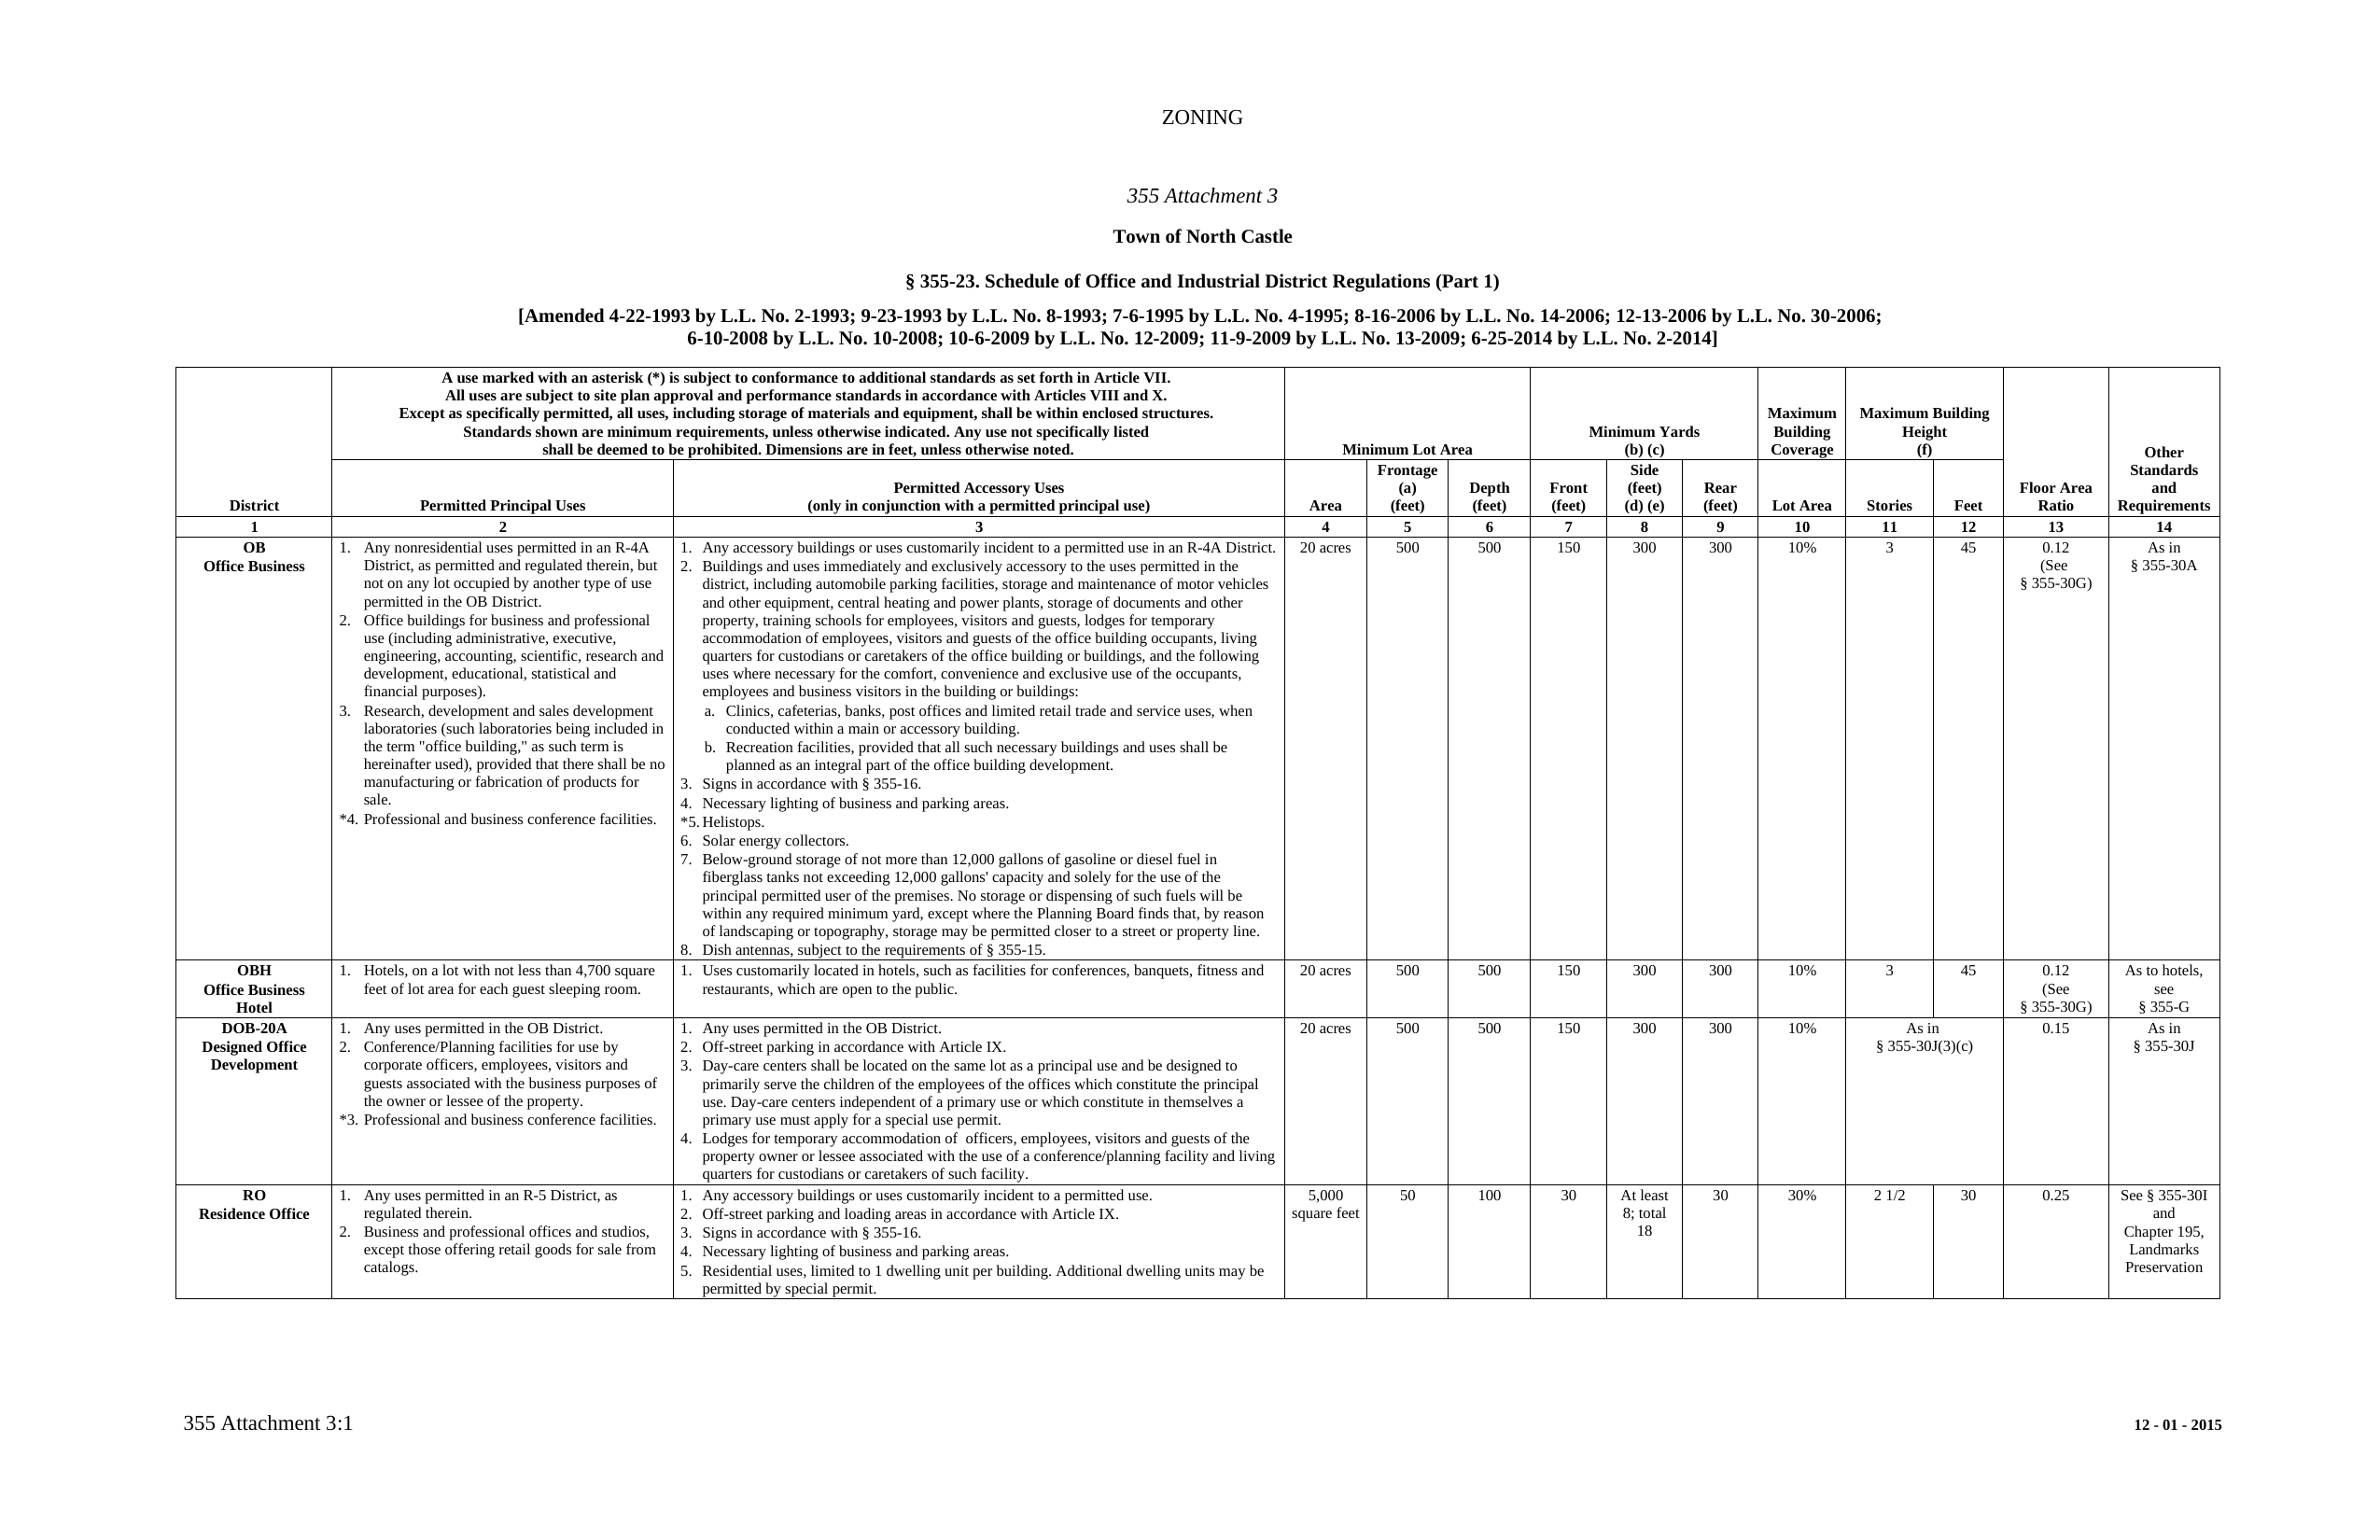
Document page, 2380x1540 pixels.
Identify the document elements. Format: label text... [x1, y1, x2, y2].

table_cell 1. Any uses permitted in the OB District. 2. Off-street parking in accordance with Article IX. 3. Day-care centers shall be located on the same lot as a principal use and be designed to primarily serve the children of the employees of the offices which constitute the principal use. Day-care centers independent of a primary use or which constitute in themselves a primary use must apply for a special use permit. 4. Lodges for temporary accommodation of officers, employees, visitors and guests of the property owner or lessee associated with the use of a conference/planning facility and living quarters for custodians or caretakers of such facility. [674, 1018, 1284, 1183]
table_cell 300 [1607, 538, 1682, 959]
table_cell OB Office Business [176, 538, 331, 959]
table_cell 20 acres [1285, 538, 1366, 959]
table_cell 45 [1934, 538, 2003, 959]
table_cell 10% [1758, 538, 1845, 959]
table_cell Frontage (a) (feet) [1367, 460, 1448, 515]
table_cell 5,000 square feet [1285, 1185, 1366, 1298]
table_cell 1 [176, 517, 331, 537]
table_cell 150 [1531, 960, 1606, 1017]
table_cell 1. Uses customarily located in hotels, such as facilities for conferences, banquets, fitness and restaurants, which are open to the public. [674, 960, 1284, 1017]
table_cell 300 [1683, 960, 1757, 1017]
table_cell 30 [1934, 1185, 2003, 1298]
table_cell 1. Any uses permitted in an R-5 District, as regulated therein. 2. Business and professional offices and studios, except those offering retail goods for sale from catalogs. [332, 1185, 673, 1298]
table_cell As in § 355-30J [2109, 1018, 2219, 1183]
table_cell 30% [1758, 1185, 1845, 1298]
table_cell 500 [1367, 1018, 1448, 1183]
table_cell 1. Hotels, on a lot with not less than 4,700 square feet of lot area for each guest sleeping room. [332, 960, 673, 1017]
table_cell Front (feet) [1531, 460, 1606, 515]
table_cell 500 [1449, 538, 1530, 959]
table_cell 12 [1934, 517, 2003, 537]
table_cell 500 [1449, 960, 1530, 1017]
table_cell 3 [1846, 538, 1933, 959]
table_cell DOB-20A Designed Office Development [176, 1018, 331, 1183]
table_cell Feet [1934, 460, 2003, 515]
table_header Maximum Building Height (f) [1846, 368, 2003, 459]
table_cell 100 [1449, 1185, 1530, 1298]
table_cell 1. Any nonresidential uses permitted in an R-4A District, as permitted and regulated therein, but not on any lot occupied by another type of use permitted in the OB District. 2. Office buildings for business and professional use (including administrative, executive, engineering, accounting, scientific, research and development, educational, statistical and financial purposes). 3. Research, development and sales development laboratories (such laboratories being included in the term "office building," as such term is hereinafter used), provided that there shall be no manufacturing or fabrication of products for sale. *4. Professional and business conference facilities. [332, 538, 673, 959]
table_cell 150 [1531, 1018, 1606, 1183]
table_cell RO Residence Office [176, 1185, 331, 1298]
table_cell 20 acres [1285, 960, 1366, 1017]
table_cell At least 8; total 18 [1607, 1185, 1682, 1298]
table_cell Lot Area [1758, 460, 1845, 515]
table_cell Side (feet) (d) (e) [1607, 460, 1682, 515]
table_cell 300 [1607, 1018, 1682, 1183]
text 355 Attachment 3 [183, 183, 2222, 208]
table_cell 10% [1758, 960, 1845, 1017]
table_cell 500 [1367, 960, 1448, 1017]
table_cell See § 355-30I and Chapter 195, Landmarks Preservation [2109, 1185, 2219, 1298]
table_header District [176, 368, 331, 515]
table_cell 2 1/2 [1846, 1185, 1933, 1298]
table_cell 3 [674, 517, 1284, 537]
table_cell 9 [1683, 517, 1757, 537]
table_cell Permitted Principal Uses [332, 460, 673, 515]
table_cell 300 [1683, 538, 1757, 959]
table_cell 0.12 (See § 355-30G) [2004, 538, 2108, 959]
table_cell 500 [1449, 1018, 1530, 1183]
table_cell 1. Any uses permitted in the OB District. 2. Conference/Planning facilities for use by corporate officers, employees, visitors and guests associated with the business purposes of the owner or lessee of the property. *3. Professional and business conference facilities. [332, 1018, 673, 1183]
table_cell 0.25 [2004, 1185, 2108, 1298]
table_cell 0.15 [2004, 1018, 2108, 1183]
table_cell 10 [1758, 517, 1845, 537]
table_cell 10% [1758, 1018, 1845, 1183]
table_cell 13 [2004, 517, 2108, 537]
table_cell Permitted Accessory Uses (only in conjunction with a permitted principal use) [674, 460, 1284, 515]
table_cell 6 [1449, 517, 1530, 537]
table_cell 300 [1683, 1018, 1757, 1183]
table_cell As in § 355-30A [2109, 538, 2219, 959]
table_cell 7 [1531, 517, 1606, 537]
table_cell Stories [1846, 460, 1933, 515]
table_cell 1. Any accessory buildings or uses customarily incident to a permitted use in an R-4A District. 2. Buildings and uses immediately and exclusively accessory to the uses permitted in the district, including automobile parking facilities, storage and maintenance of motor vehicles and other equipment, central heating and power plants, storage of documents and other property, training schools for employees, visitors and guests, lodges for temporary accommodation of employees, visitors and guests of the office building occupants, living quarters for custodians or caretakers of the office building or buildings, and the following uses where necessary for the comfort, convenience and exclusive use of the occupants, employees and business visitors in the building or buildings: a. Clinics, cafeterias, banks, post offices and limited retail trade and service uses, when conducted within a main or accessory building. b. Recreation facilities, provided that all such necessary buildings and uses shall be planned as an integral part of the office building development. 3. Signs in accordance with § 355-16. 4. Necessary lighting of business and parking areas. *5. Helistops. 6. Solar energy collectors. 7. Below-ground storage of not more than 12,000 gallons of gasoline or diesel fuel in fiberglass tanks not exceeding 12,000 gallons' capacity and solely for the use of the principal permitted user of the premises. No storage or dispensing of such fuels will be within any required minimum yard, except where the Planning Board finds that, by reason of landscaping or topography, storage may be permitted closer to a street or property line. 8. Dish antennas, subject to the requirements of § 355-15. [674, 538, 1284, 959]
text § 355-23. Schedule of Office and Industrial District Regulations (Part 1) [183, 270, 2222, 292]
table_cell 0.12 (See § 355-30G) [2004, 960, 2108, 1017]
table_cell 4 [1285, 517, 1366, 537]
table_header Maximum Building Coverage [1758, 368, 1845, 459]
table_cell 11 [1846, 517, 1933, 537]
table_cell 3 [1846, 960, 1933, 1017]
title Town of North Castle [183, 225, 2222, 247]
table_header Minimum Lot Area [1285, 368, 1530, 459]
table_cell 30 [1683, 1185, 1757, 1298]
table_cell 300 [1607, 960, 1682, 1017]
table_header Minimum Yards (b) (c) [1531, 368, 1757, 459]
table_cell 1. Any accessory buildings or uses customarily incident to a permitted use. 2. Off-street parking and loading areas in accordance with Article IX. 3. Signs in accordance with § 355-16. 4. Necessary lighting of business and parking areas. 5. Residential uses, limited to 1 dwelling unit per building. Additional dwelling units may be permitted by special permit. [674, 1185, 1284, 1298]
table_header A use marked with an asterisk (*) is subject to conformance to additional standards as set forth in Article VII. All uses are subject to site plan approval and performance standards in accordance with Articles VIII and X. Except as specifically permitted, all uses, including storage of materials and equipment, shall be within enclosed structures. Standards shown are minimum requirements, unless otherwise indicated. Any use not specifically listed shall be deemed to be prohibited. Dimensions are in feet, unless otherwise noted. [332, 368, 1284, 459]
table_cell 14 [2109, 517, 2219, 537]
table_cell 2 [332, 517, 673, 537]
table_cell 45 [1934, 960, 2003, 1017]
table_cell 20 acres [1285, 1018, 1366, 1183]
table_cell As in § 355-30J(3)(c) [1846, 1018, 2003, 1183]
table_cell OBH Office Business Hotel [176, 960, 331, 1017]
table_header Floor Area Ratio [2004, 368, 2108, 515]
table_cell 150 [1531, 538, 1606, 959]
table_cell Rear (feet) [1683, 460, 1757, 515]
table_cell Area [1285, 460, 1366, 515]
table_cell Depth (feet) [1449, 460, 1530, 515]
table_header Other Standards and Requirements [2109, 368, 2219, 515]
table_cell 8 [1607, 517, 1682, 537]
table_cell As to hotels, see § 355-G [2109, 960, 2219, 1017]
table_cell 50 [1367, 1185, 1448, 1298]
table_cell 500 [1367, 538, 1448, 959]
text [Amended 4-22-1993 by L.L. No. 2-1993; 9-23-1993 by L.L. No. 8-1993; 7-6-1995 by L.L. No. 4-1995; 8-16-2006 by L.L. No. 14-2006; 12-13-2006 by L.L. No. 30-2006; 6-10-2008 by L.L. No. 10-2008; 10-6-2009 by L.L. No. 12-2009; 11-9-2009 by L.L. No. 13-2009; 6-25-2014 by L.L. No. 2-2014] [183, 304, 2222, 349]
table_cell 30 [1531, 1185, 1606, 1298]
table_cell 5 [1367, 517, 1448, 537]
